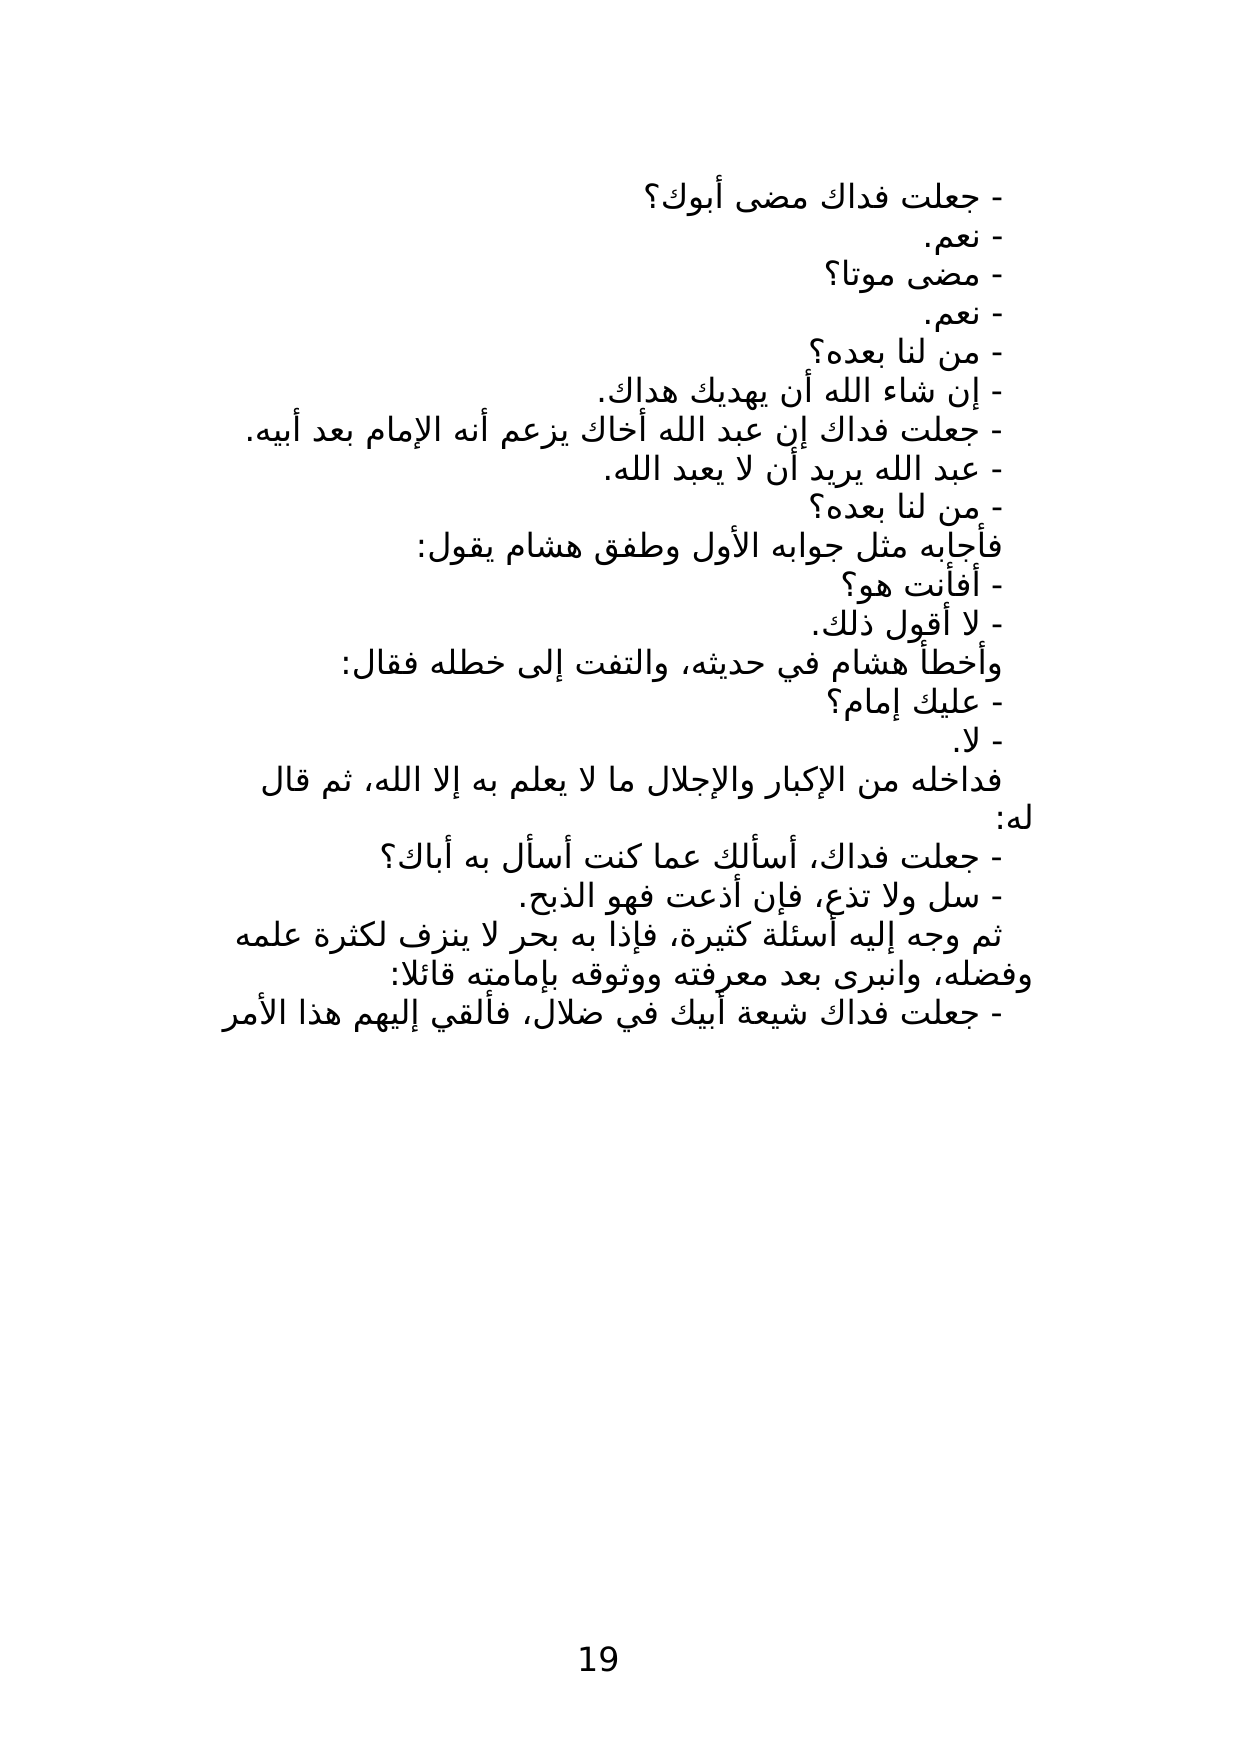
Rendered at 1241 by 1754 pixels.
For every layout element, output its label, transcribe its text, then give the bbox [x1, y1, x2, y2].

text - جعلت فداك شيعة أبيك في ضلال، فألقي إليهم هذا الأمر [222, 993, 1033, 1032]
text - نعم. [222, 216, 1033, 255]
text - جعلت فداك إن عبد الله أخاك يزعم أنه الإمام بعد أبيه. [222, 410, 1033, 449]
text فداخله من الإكبار والإجلال ما لا يعلم به إلا الله، ثم قال له: [222, 760, 1033, 838]
text - جعلت فداك مضى أبوك؟ [222, 177, 1033, 216]
text - من لنا بعده؟ [222, 488, 1033, 527]
text - سل ولا تذع، فإن أذعت فهو الذبح. [222, 877, 1033, 915]
text - مضى موتا؟ [222, 255, 1033, 294]
text - عبد الله يريد أن لا يعبد الله. [222, 449, 1033, 488]
text - أفأنت هو؟ [222, 566, 1033, 604]
text - من لنا بعده؟ [222, 333, 1033, 371]
text - لا. [222, 721, 1033, 760]
text ثم وجه إليه أسئلة كثيرة، فإذا به بحر لا ينزف لكثرة علمه وفضله، وانبرى بعد معرفته ووثوقه بإمامته قائلا: [222, 915, 1033, 993]
text - لا أقول ذلك. [222, 604, 1033, 643]
text فأجابه مثل جوابه الأول وطفق هشام يقول: [222, 527, 1033, 566]
text - جعلت فداك، أسألك عما كنت أسأل به أباك؟ [222, 838, 1033, 877]
text - نعم. [222, 294, 1033, 333]
text وأخطأ هشام في حديثه، والتفت إلى خطله فقال: [222, 643, 1033, 682]
text - عليك إمام؟ [222, 682, 1033, 721]
text - إن شاء الله أن يهديك هداك. [222, 371, 1033, 410]
